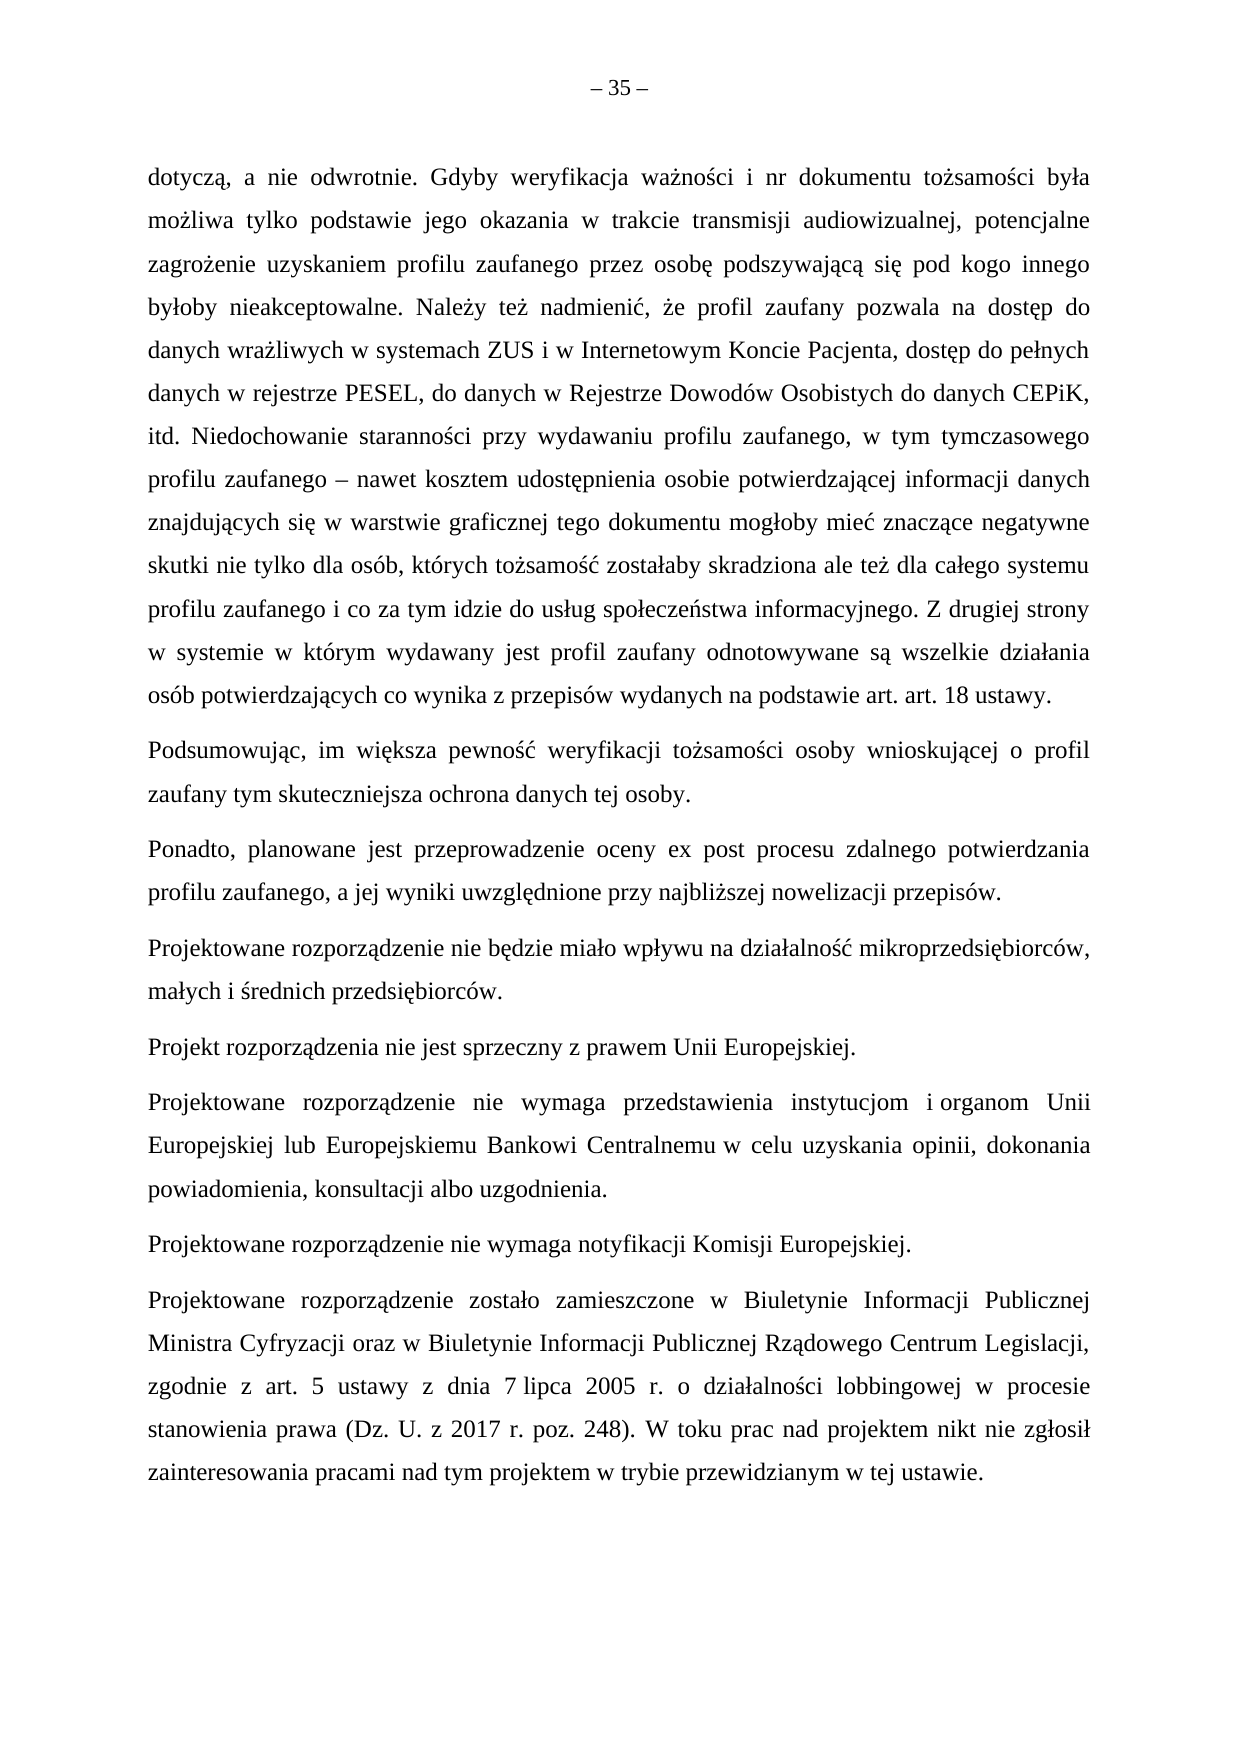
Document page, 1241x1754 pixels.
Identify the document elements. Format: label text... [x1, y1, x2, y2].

text Ponadto, planowane jest przeprowadzenie oceny ex post procesu zdalnego potwierdzania profilu zaufanego, a jej wyniki uwzględnione przy najbliższej nowelizacji przepisów. [148, 834, 1091, 906]
text Projektowane rozporządzenie nie wymaga przedstawienia instytucjom i organom Unii Europejskiej lub Europejskiemu Bankowi Centralnemu w celu uzyskania opinii, dokonania powiadomienia, konsultacji albo uzgodnienia. [148, 1087, 1091, 1202]
text Projektowane rozporządzenie nie będzie miało wpływu na działalność mikroprzedsiębiorców, małych i średnich przedsiębiorców. [148, 933, 1091, 1005]
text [148, 162, 1091, 709]
text Projektowane rozporządzenie zostało zamieszczone w Biuletynie Informacji Publicznej Ministra Cyfryzacji oraz w Biuletynie Informacji Publicznej Rządowego Centrum Legislacji, zgodnie z art. 5 ustawy z dnia 7 lipca 2005 r. o działalności lobbingowej w procesie stanowienia prawa (Dz. U. z 2017 r. poz. 248). W toku prac nad projektem nikt nie zgłosił zainteresowania pracami nad tym projektem w trybie przewidzianym w tej ustawie. [148, 1285, 1091, 1486]
text Projekt rozporządzenia nie jest sprzeczny z prawem Unii Europejskiej. [148, 1032, 1091, 1061]
text Podsumowując, im większa pewność weryfikacji tożsamości osoby wnioskującej o profil zaufany tym skuteczniejsza ochrona danych tej osoby. [148, 736, 1091, 807]
text Projektowane rozporządzenie nie wymaga notyfikacji Komisji Europejskiej. [148, 1229, 1091, 1258]
